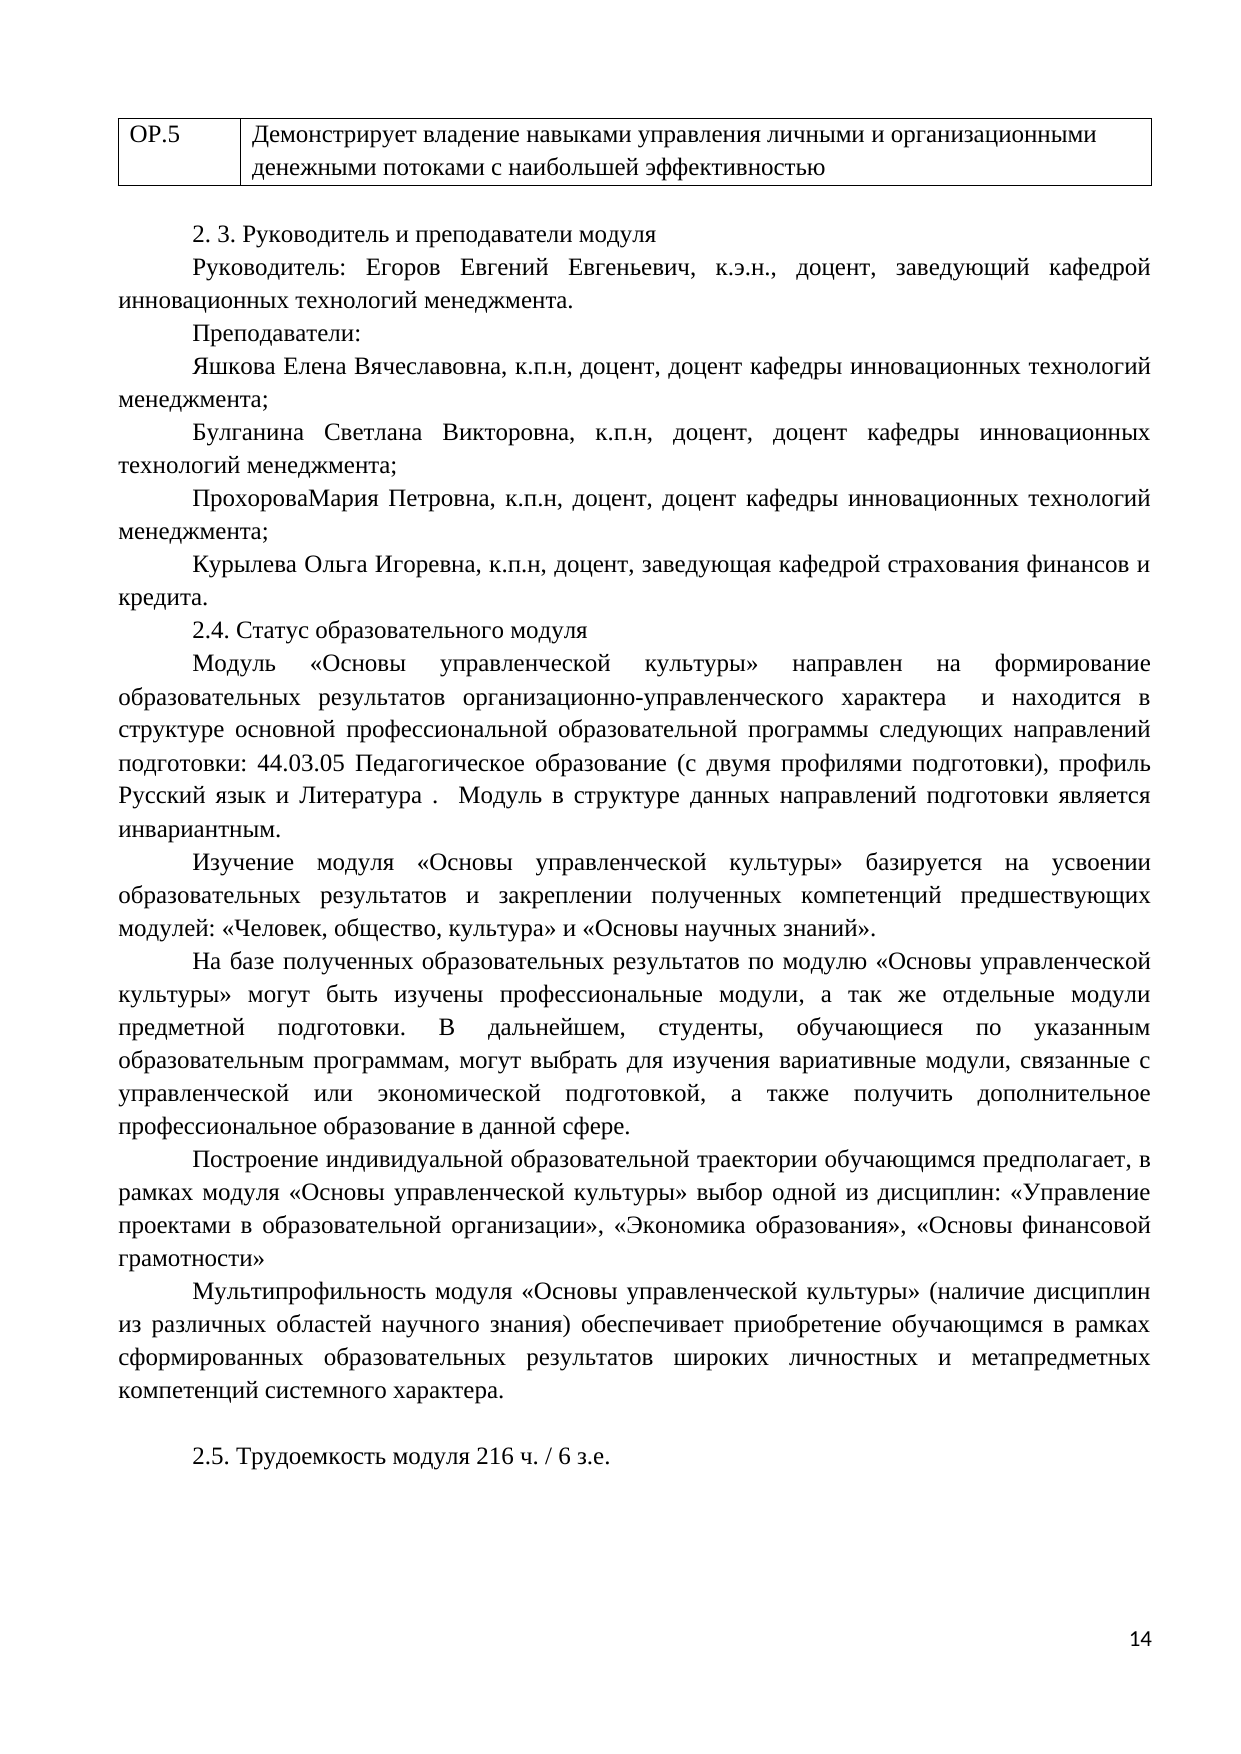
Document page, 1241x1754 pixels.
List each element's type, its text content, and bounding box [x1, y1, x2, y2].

text 2.5. Трудоемкость модуля 216 ч. / 6 з.е. [118, 1441, 1152, 1470]
text ПрохороваМария Петровна, к.п.н, доцент, доцент кафедры инновационных технологий менеджмента; [118, 483, 1152, 545]
text Изучение модуля «Основы управленческой культуры» базируется на усвоении образовательных результатов и закреплении полученных компетенций предшествующих модулей: «Человек, общество, культура» и «Основы научных знаний». [118, 847, 1152, 941]
text Руководитель: Егоров Евгений Евгеньевич, к.э.н., доцент, заведующий кафедрой инновационных технологий менеджмента. [118, 252, 1152, 314]
text Построение индивидуальной образовательной траектории обучающимся предполагает, в рамках модуля «Основы управленческой культуры» выбор одной из дисциплин: «Управление проектами в образовательной организации», «Экономика образования», «Основы финансовой грамотности» [118, 1144, 1152, 1272]
table_cell Демонстрирует владение навыками управления личными и организационными денежными потоками с наибольшей эффективностью [241, 119, 1151, 185]
text Курылева Ольга Игоревна, к.п.н, доцент, заведующая кафедрой страхования финансов и кредита. [118, 549, 1152, 611]
text Булганина Светлана Викторовна, к.п.н, доцент, доцент кафедры инновационных технологий менеджмента; [118, 417, 1152, 479]
text Модуль «Основы управленческой культуры» направлен на формирование образовательных результатов организационно-управленческого характера и находится в структуре основной профессиональной образовательной программы следующих направлений подготовки: 44.03.05 Педагогическое образование (с двумя профилями подготовки), профиль Русский язык и Литература . Модуль в структуре данных направлений подготовки является инвариантным. [118, 648, 1152, 842]
text Яшкова Елена Вячеславовна, к.п.н, доцент, доцент кафедры инновационных технологий менеджмента; [118, 351, 1152, 413]
table_cell ОР.5 [119, 119, 240, 185]
text На базе полученных образовательных результатов по модулю «Основы управленческой культуры» могут быть изучены профессиональные модули, а так же отдельные модули предметной подготовки. В дальнейшем, студенты, обучающиеся по указанным образовательным программам, могут выбрать для изучения вариативные модули, связанные с управленческой или экономической подготовкой, а также получить дополнительное профессиональное образование в данной сфере. [118, 946, 1152, 1139]
text 2.4. Статус образовательного модуля [118, 616, 1152, 644]
text Мультипрофильность модуля «Основы управленческой культуры» (наличие дисциплин из различных областей научного знания) обеспечивает приобретение обучающимся в рамках сформированных образовательных результатов широких личностных и метапредметных компетенций системного характера. [118, 1276, 1152, 1404]
text 2. 3. Руководитель и преподаватели модуля [118, 219, 1152, 248]
text Преподаватели: [118, 318, 1152, 347]
